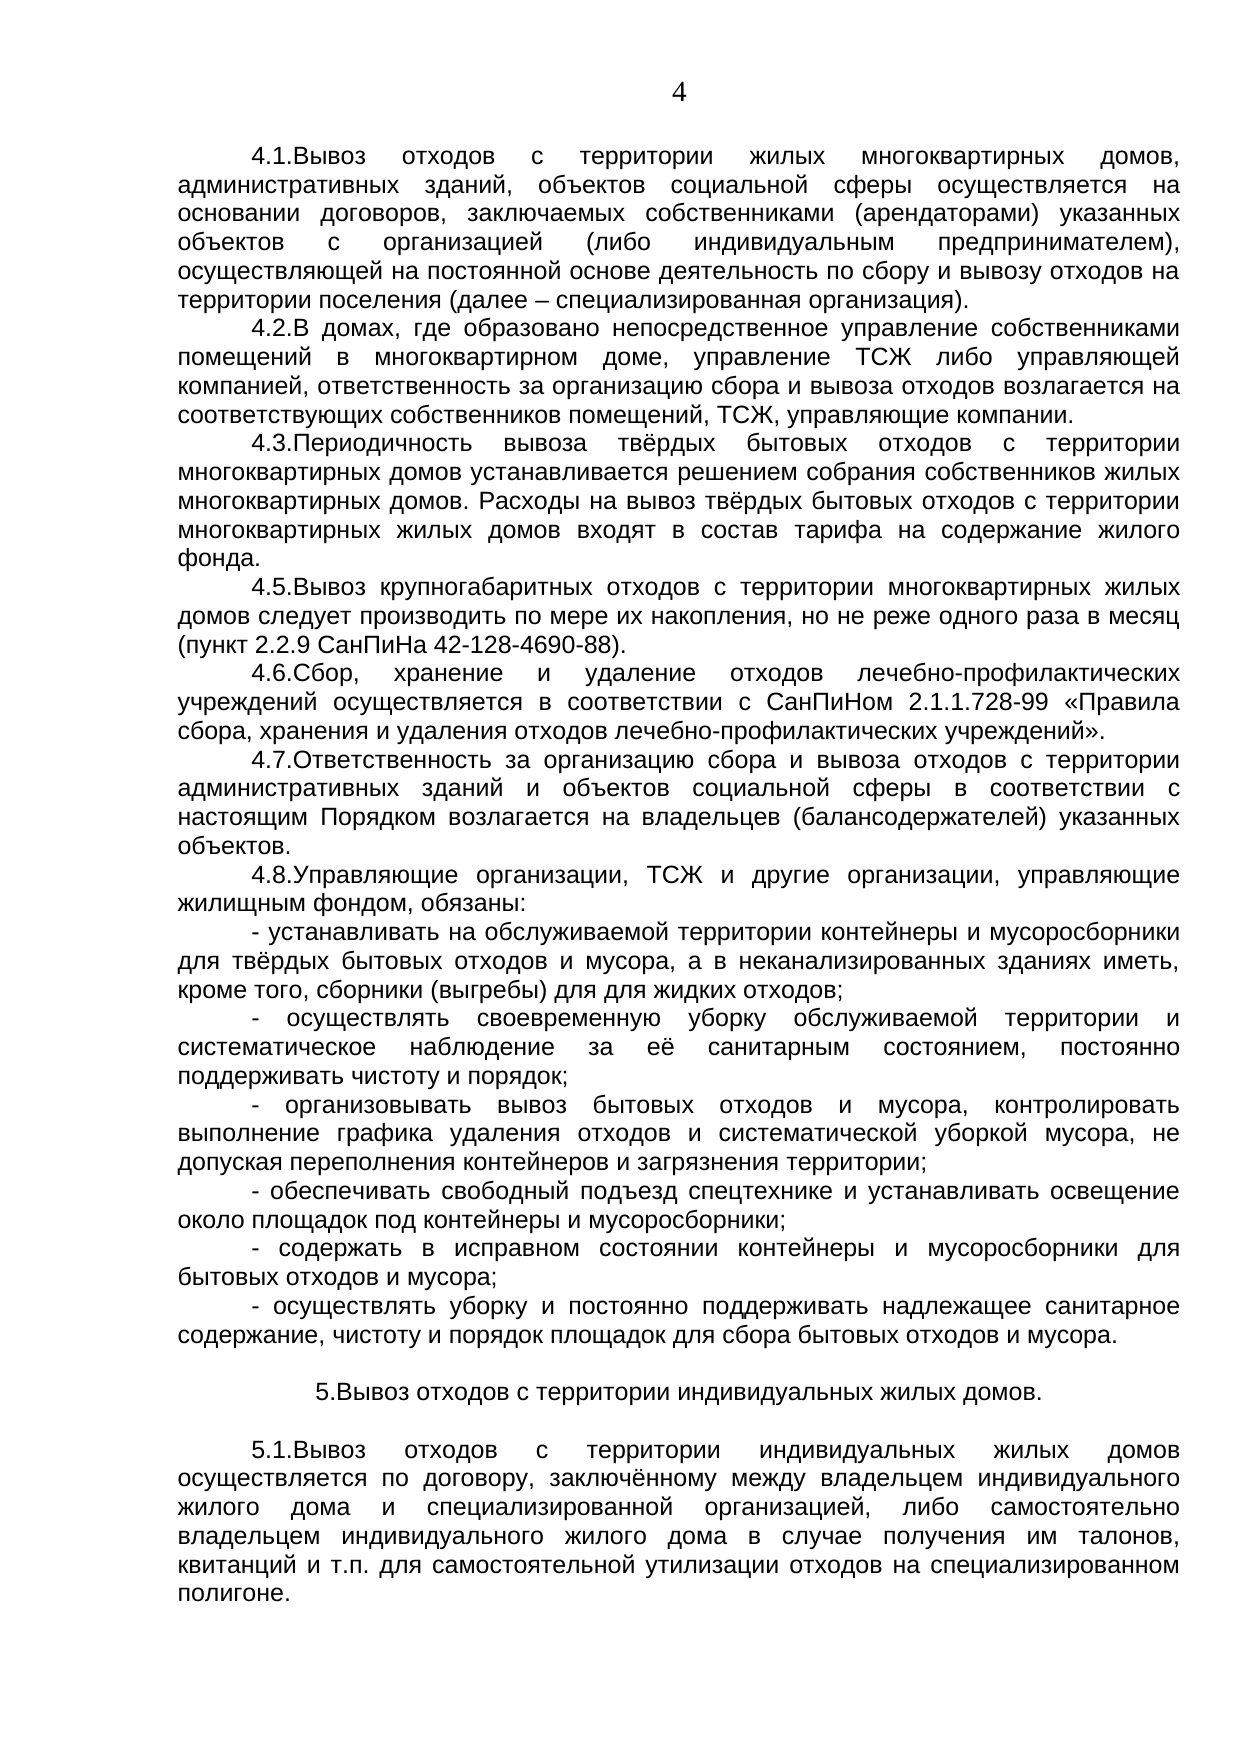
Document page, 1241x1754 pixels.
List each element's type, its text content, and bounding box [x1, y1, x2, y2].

text - содержать в исправном состоянии контейнеры и мусоросборники для бытовых отходов и мусора; [177, 1233, 1181, 1291]
text 4.2.В домах, где образовано непосредственное управление собственниками помещений в многоквартирном доме, управление ТСЖ либо управляющей компанией, ответственность за организацию сбора и вывоза отходов возлагается на соответствующих собственников помещений, ТСЖ, управляющие компании. [177, 313, 1181, 428]
text - устанавливать на обслуживаемой территории контейнеры и мусоросборники для твёрдых бытовых отходов и мусора, а в неканализированных зданиях иметь, кроме того, сборники (выгребы) для для жидких отходов; [177, 917, 1181, 1003]
text 4.1.Вывоз отходов с территории жилых многоквартирных домов, административных зданий, объектов социальной сферы осуществляется на основании договоров, заключаемых собственниками (арендаторами) указанных объектов с организацией (либо индивидуальным предпринимателем), осуществляющей на постоянной основе деятельность по сбору и вывозу отходов на территории поселения (далее – специализированная организация). [177, 141, 1181, 313]
text - осуществлять уборку и постоянно поддерживать надлежащее санитарное содержание, чистоту и порядок площадок для сбора бытовых отходов и мусора. [177, 1291, 1181, 1348]
text - осуществлять своевременную уборку обслуживаемой территории и систематическое наблюдение за её санитарным состоянием, постоянно поддерживать чистоту и порядок; [177, 1003, 1181, 1090]
text 4.3.Периодичность вывоза твёрдых бытовых отходов с территории многоквартирных домов устанавливается решением собрания собственников жилых многоквартирных домов. Расходы на вывоз твёрдых бытовых отходов с территории многоквартирных жилых домов входят в состав тарифа на содержание жилого фонда. [177, 428, 1181, 572]
text 4.8.Управляющие организации, ТСЖ и другие организации, управляющие жилищным фондом, обязаны: [177, 860, 1181, 917]
text 5.Вывоз отходов с территории индивидуальных жилых домов. [177, 1377, 1181, 1406]
text - обеспечивать свободный подъезд спецтехнике и устанавливать освещение около площадок под контейнеры и мусоросборники; [177, 1176, 1181, 1233]
text - организовывать вывоз бытовых отходов и мусора, контролировать выполнение графика удаления отходов и систематической уборкой мусора, не допуская переполнения контейнеров и загрязнения территории; [177, 1090, 1181, 1176]
text 4.6.Сбор, хранение и удаление отходов лечебно-профилактических учреждений осуществляется в соответствии с СанПиНом 2.1.1.728-99 «Правила сбора, хранения и удаления отходов лечебно-профилактических учреждений». [177, 658, 1181, 745]
text 4.7.Ответственность за организацию сбора и вывоза отходов с территории административных зданий и объектов социальной сферы в соответствии с настоящим Порядком возлагается на владельцев (балансодержателей) указанных объектов. [177, 745, 1181, 860]
text 4.5.Вывоз крупногабаритных отходов с территории многоквартирных жилых домов следует производить по мере их накопления, но не реже одного раза в месяц (пункт 2.2.9 СанПиНа 42-128-4690-88). [177, 572, 1181, 658]
text 5.1.Вывоз отходов с территории индивидуальных жилых домов осуществляется по договору, заключённому между владельцем индивидуального жилого дома и специализированной организацией, либо самостоятельно владельцем индивидуального жилого дома в случае получения им талонов, квитанций и т.п. для самостоятельной утилизации отходов на специализированном полигоне. [177, 1435, 1181, 1607]
